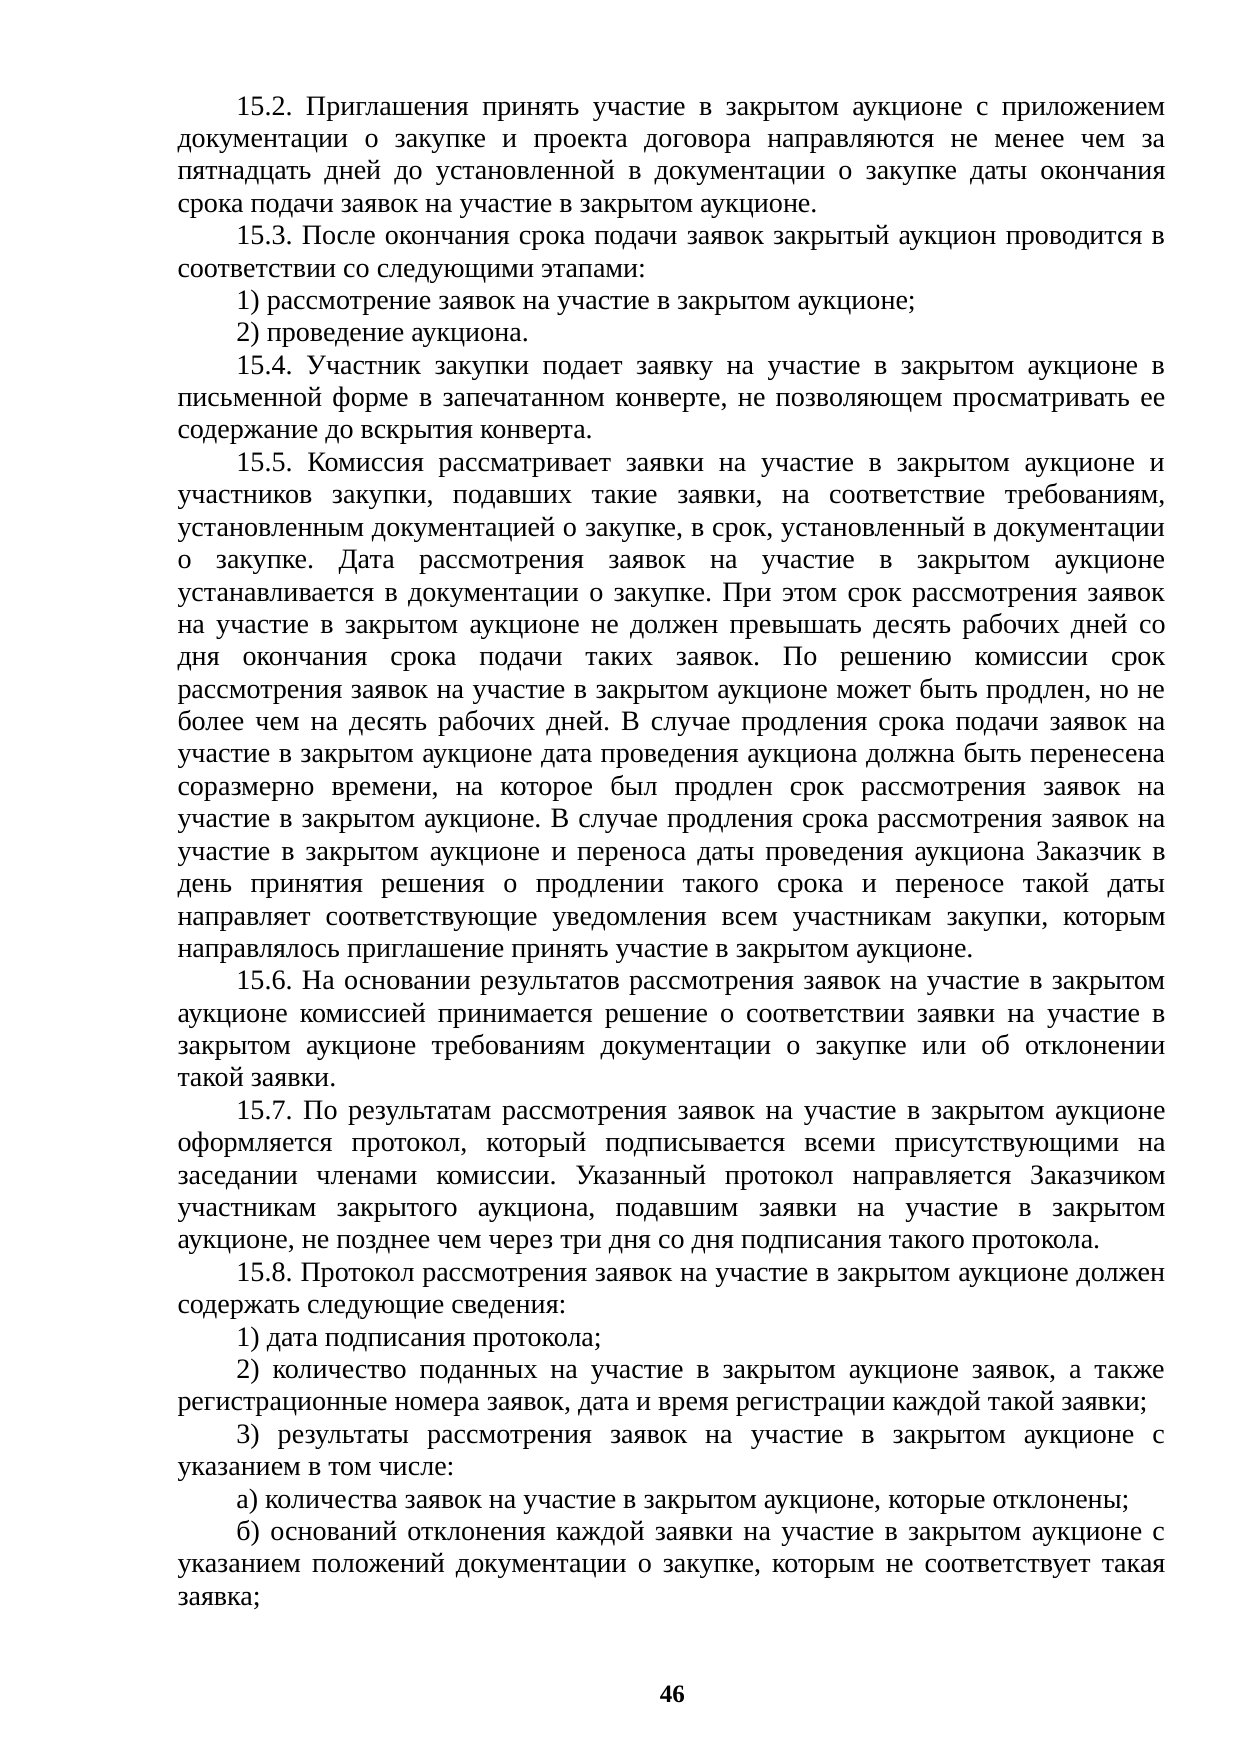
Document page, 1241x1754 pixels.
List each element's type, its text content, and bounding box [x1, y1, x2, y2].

text 1) рассмотрение заявок на участие в закрытом аукционе; [177, 283, 1167, 315]
text 15.8. Протокол рассмотрения заявок на участие в закрытом аукционе должен содержать следующие сведения: [177, 1255, 1167, 1320]
text 15.2. Приглашения принять участие в закрытом аукционе с приложением документации о закупке и проекта договора направляются не менее чем за пятнадцать дней до установленной в документации о закупке даты окончания срока подачи заявок на участие в закрытом аукционе. [177, 89, 1167, 218]
text 15.3. После окончания срока подачи заявок закрытый аукцион проводится в соответствии со следующими этапами: [177, 218, 1167, 283]
text б) оснований отклонения каждой заявки на участие в закрытом аукционе с указанием положений документации о закупке, которым не соответствует такая заявка; [177, 1514, 1167, 1611]
text 3) результаты рассмотрения заявок на участие в закрытом аукционе с указанием в том числе: [177, 1417, 1167, 1482]
text 15.5. Комиссия рассматривает заявки на участие в закрытом аукционе и участников закупки, подавших такие заявки, на соответствие требованиям, установленным документацией о закупке, в срок, установленный в документации о закупке. Дата рассмотрения заявок на участие в закрытом аукционе устанавливается в документации о закупке. При этом срок рассмотрения заявок на участие в закрытом аукционе не должен превышать десять рабочих дней со дня окончания срока подачи таких заявок. По решению комиссии срок рассмотрения заявок на участие в закрытом аукционе может быть продлен, но не более чем на десять рабочих дней. В случае продления срока подачи заявок на участие в закрытом аукционе дата проведения аукциона должна быть перенесена соразмерно времени, на которое был продлен срок рассмотрения заявок на участие в закрытом аукционе. В случае продления срока рассмотрения заявок на участие в закрытом аукционе и переноса даты проведения аукциона Заказчик в день принятия решения о продлении такого срока и переносе такой даты направляет соответствующие уведомления всем участникам закупки, которым направлялось приглашение принять участие в закрытом аукционе. [177, 445, 1167, 963]
text 1) дата подписания протокола; [177, 1320, 1167, 1352]
text а) количества заявок на участие в закрытом аукционе, которые отклонены; [177, 1482, 1167, 1514]
text 15.4. Участник закупки подает заявку на участие в закрытом аукционе в письменной форме в запечатанном конверте, не позволяющем просматривать ее содержание до вскрытия конверта. [177, 348, 1167, 445]
text 2) проведение аукциона. [177, 315, 1167, 348]
text 15.6. На основании результатов рассмотрения заявок на участие в закрытом аукционе комиссией принимается решение о соответствии заявки на участие в закрытом аукционе требованиям документации о закупке или об отклонении такой заявки. [177, 963, 1167, 1093]
text 15.7. По результатам рассмотрения заявок на участие в закрытом аукционе оформляется протокол, который подписывается всеми присутствующими на заседании членами комиссии. Указанный протокол направляется Заказчиком участникам закрытого аукциона, подавшим заявки на участие в закрытом аукционе, не позднее чем через три дня со дня подписания такого протокола. [177, 1093, 1167, 1255]
text 2) количество поданных на участие в закрытом аукционе заявок, а также регистрационные номера заявок, дата и время регистрации каждой такой заявки; [177, 1352, 1167, 1417]
